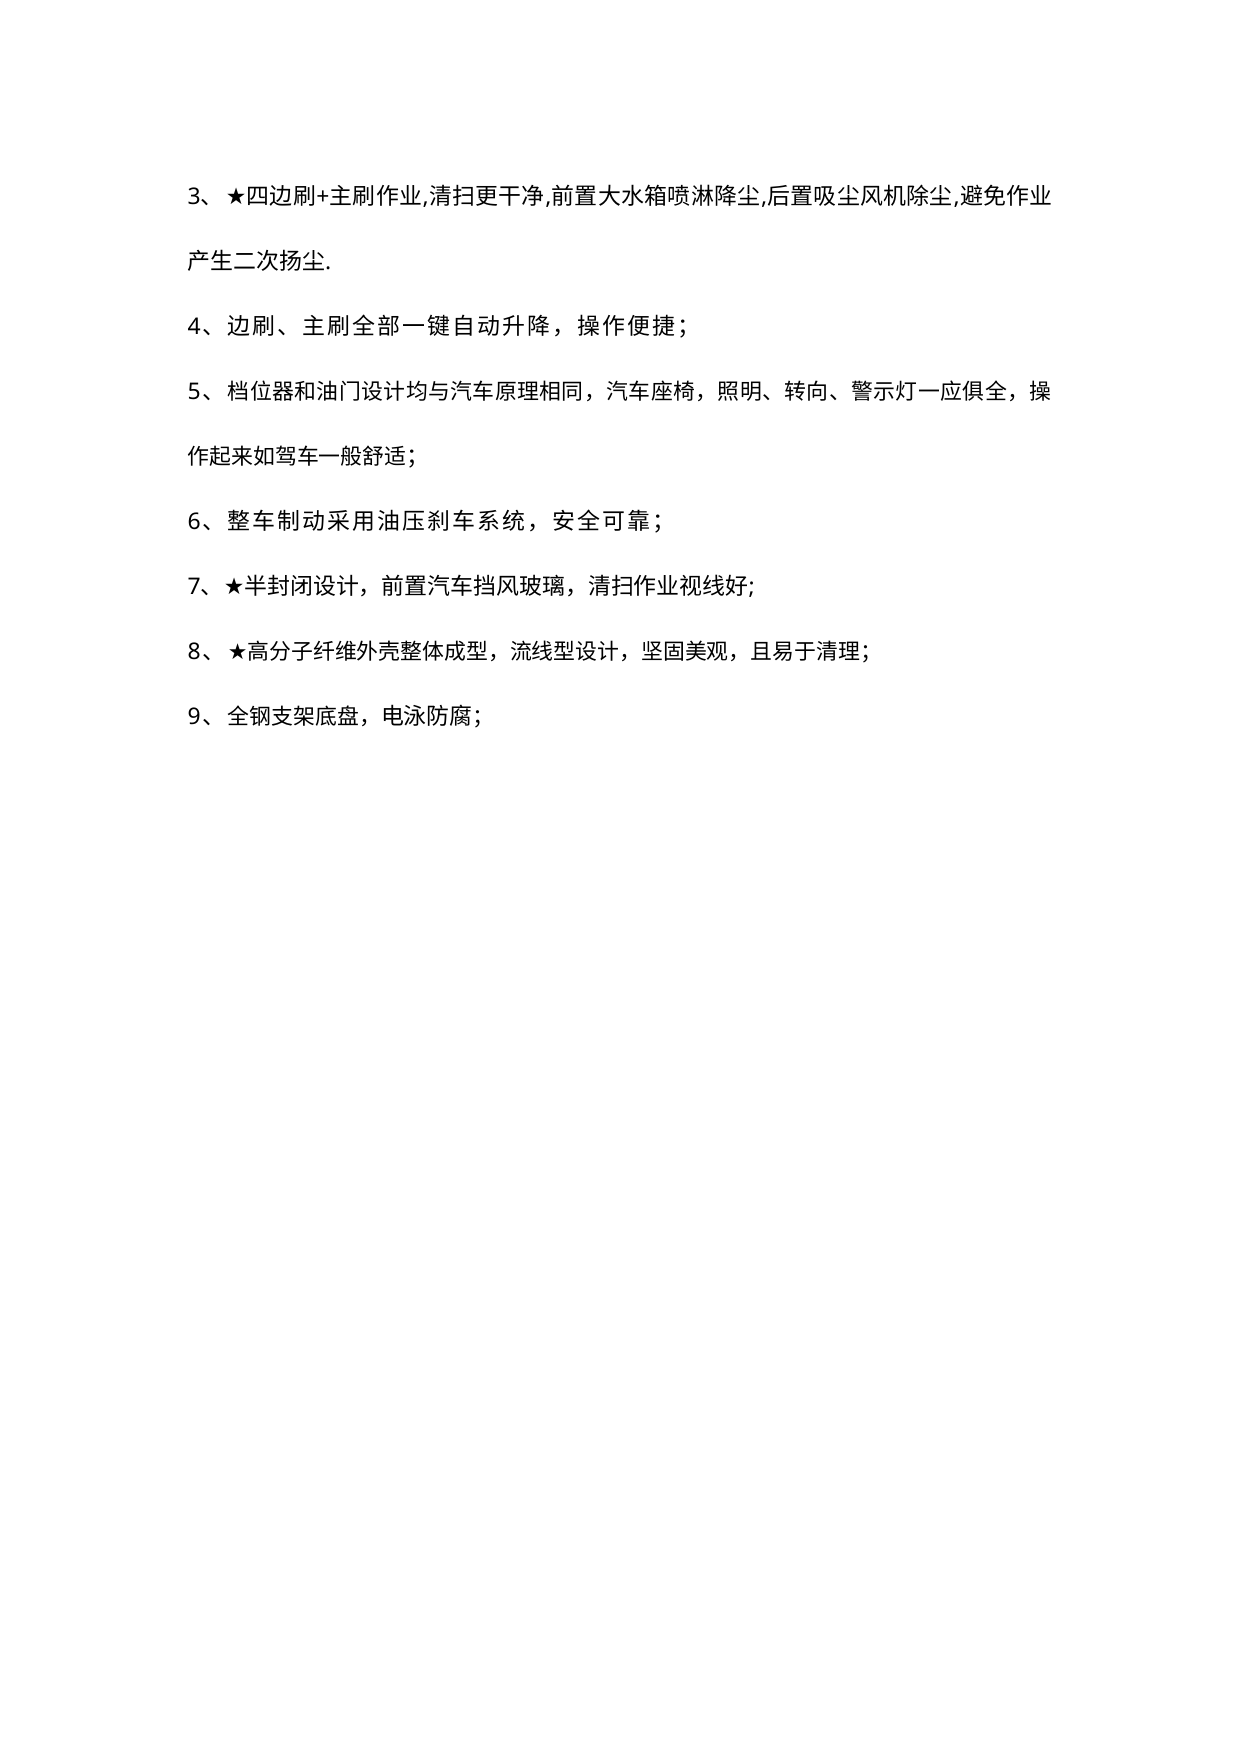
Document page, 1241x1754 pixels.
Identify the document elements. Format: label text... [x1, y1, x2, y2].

list ★高分子纤维外壳整体成型，流线型设计，坚固美观，且易于清理； [187, 617, 1053, 682]
list ★半封闭设计，前置汽车挡风玻璃，清扫作业视线好; [187, 552, 1053, 617]
list ★四边刷+主刷作业,清扫更干净,前置大水箱喷淋降尘,后置吸尘风机除尘,避免作业产生二次扬尘. [187, 162, 1053, 292]
list 档位器和油门设计均与汽车原理相同，汽车座椅，照明、转向、警示灯一应俱全，操作起来如驾车一般舒适； [187, 357, 1053, 487]
list 整车制动采用油压刹车系统，安全可靠； [187, 487, 1053, 552]
list 全钢支架底盘，电泳防腐； [187, 682, 1053, 747]
list 边刷、主刷全部一键自动升降，操作便捷； [187, 292, 1053, 357]
